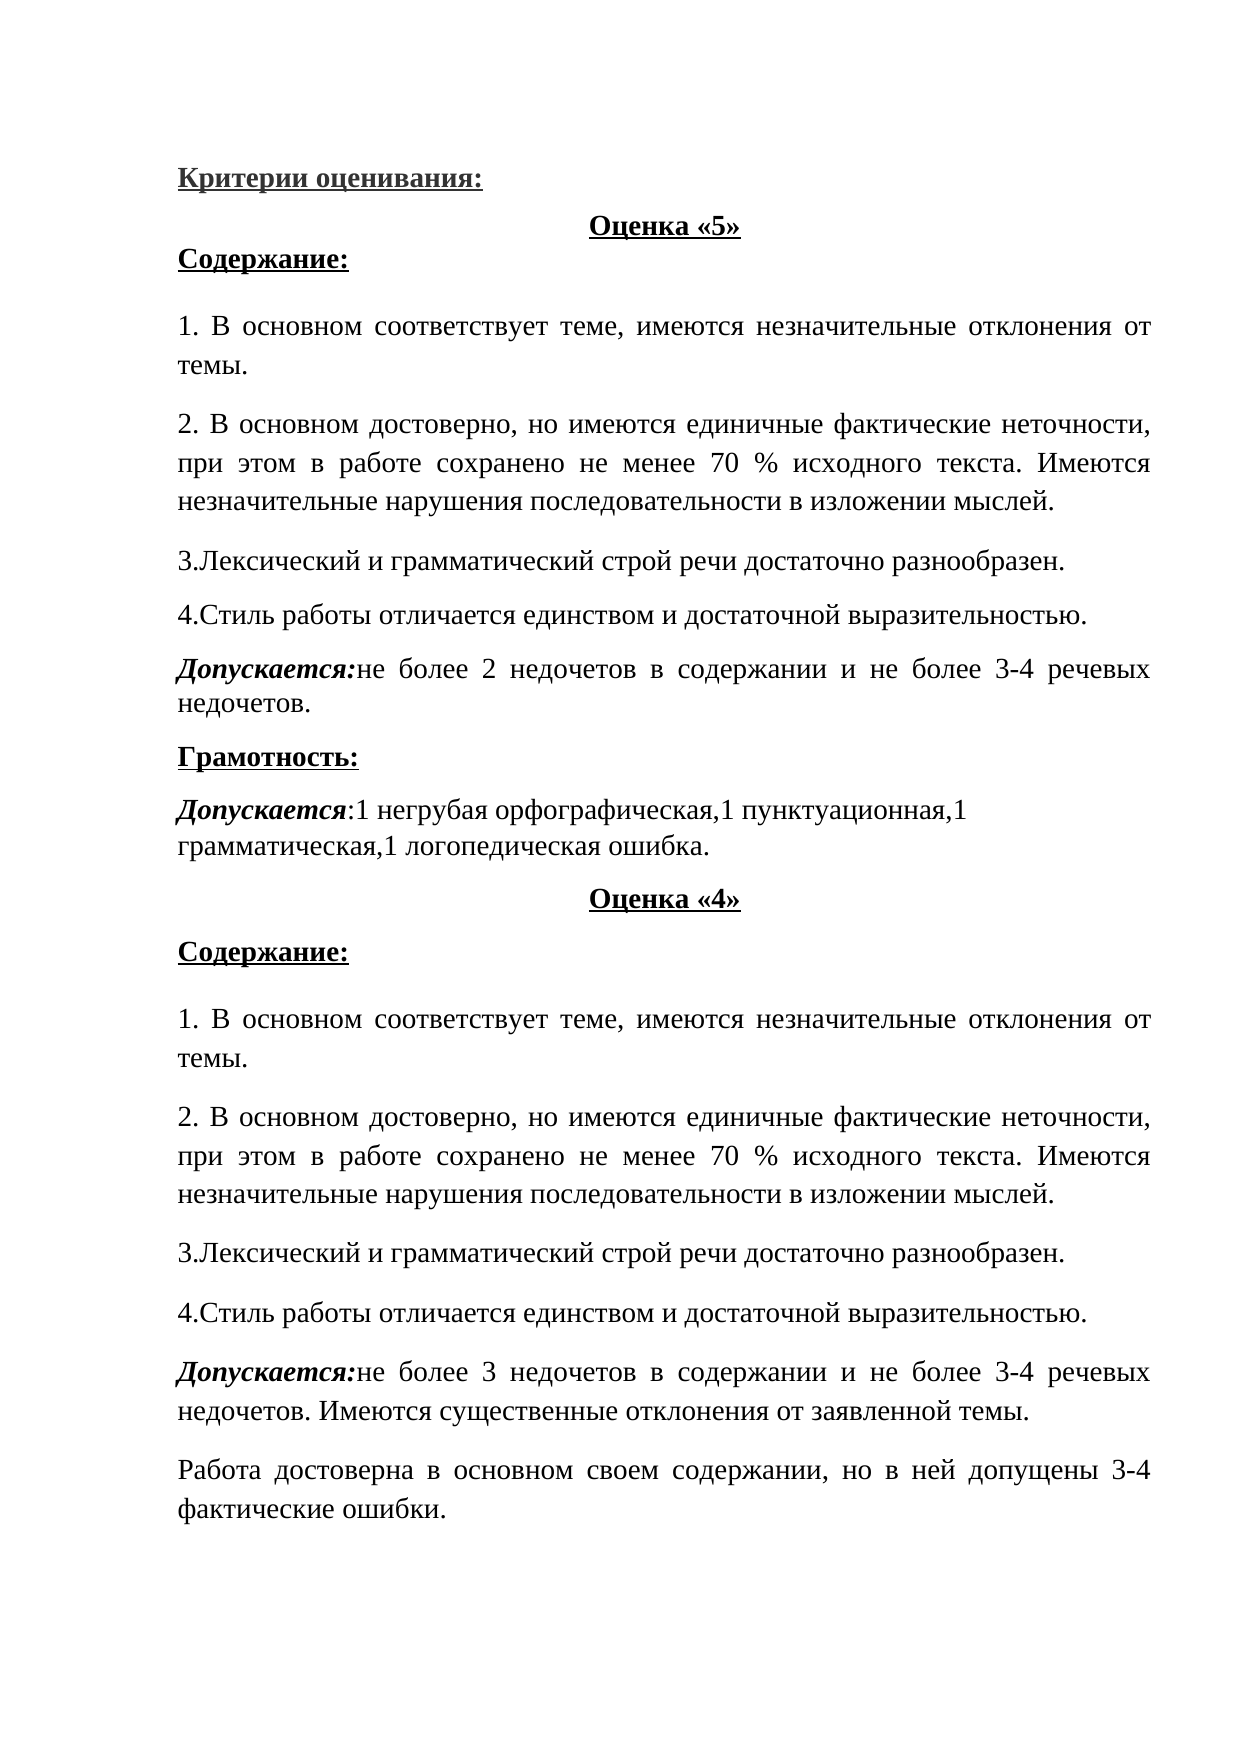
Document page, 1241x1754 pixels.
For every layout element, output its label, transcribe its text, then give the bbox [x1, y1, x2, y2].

text 2. В основном достоверно, но имеются единичные фактические неточности, при этом в работе сохранено не менее 70 % исходного текста. Имеются незначительные нарушения последовательности в изложении мыслей. [177, 1099, 1152, 1210]
text Допускается:1 негрубая орфографическая,1 пунктуационная,1 грамматическая,1 логопедическая ошибка. [177, 792, 1152, 862]
text Допускается:не более 3 недочетов в содержании и не более 3-4 речевых недочетов. Имеются существенные отклонения от заявленной темы. [177, 1354, 1152, 1426]
text 1. В основном соответствует теме, имеются незначительные отклонения от темы. [177, 308, 1152, 381]
text 4.Стиль работы отличается единством и достаточной выразительностью. [177, 1295, 1152, 1328]
text 2. В основном достоверно, но имеются единичные фактические неточности, при этом в работе сохранено не менее 70 % исходного текста. Имеются незначительные нарушения последовательности в изложении мыслей. [177, 406, 1152, 517]
text Содержание: [177, 934, 1152, 968]
text Работа достоверна в основном своем содержании, но в ней допущены 3-4 фактические ошибки. [177, 1452, 1152, 1524]
text Содержание: [177, 241, 1152, 275]
text 3.Лексический и грамматический строй речи достаточно разнообразен. [177, 543, 1152, 576]
text Допускается:не более 2 недочетов в содержании и не более 3-4 речевых недочетов. [177, 652, 1152, 719]
text Оценка «5» [177, 208, 1152, 241]
text 3.Лексический и грамматический строй речи достаточно разнообразен. [177, 1236, 1152, 1269]
text Критерии оценивания: [177, 160, 1152, 194]
text Оценка «4» [177, 881, 1152, 915]
text Грамотность: [177, 739, 1152, 773]
text 1. В основном соответствует теме, имеются незначительные отклонения от темы. [177, 1001, 1152, 1073]
text 4.Стиль работы отличается единством и достаточной выразительностью. [177, 597, 1152, 631]
